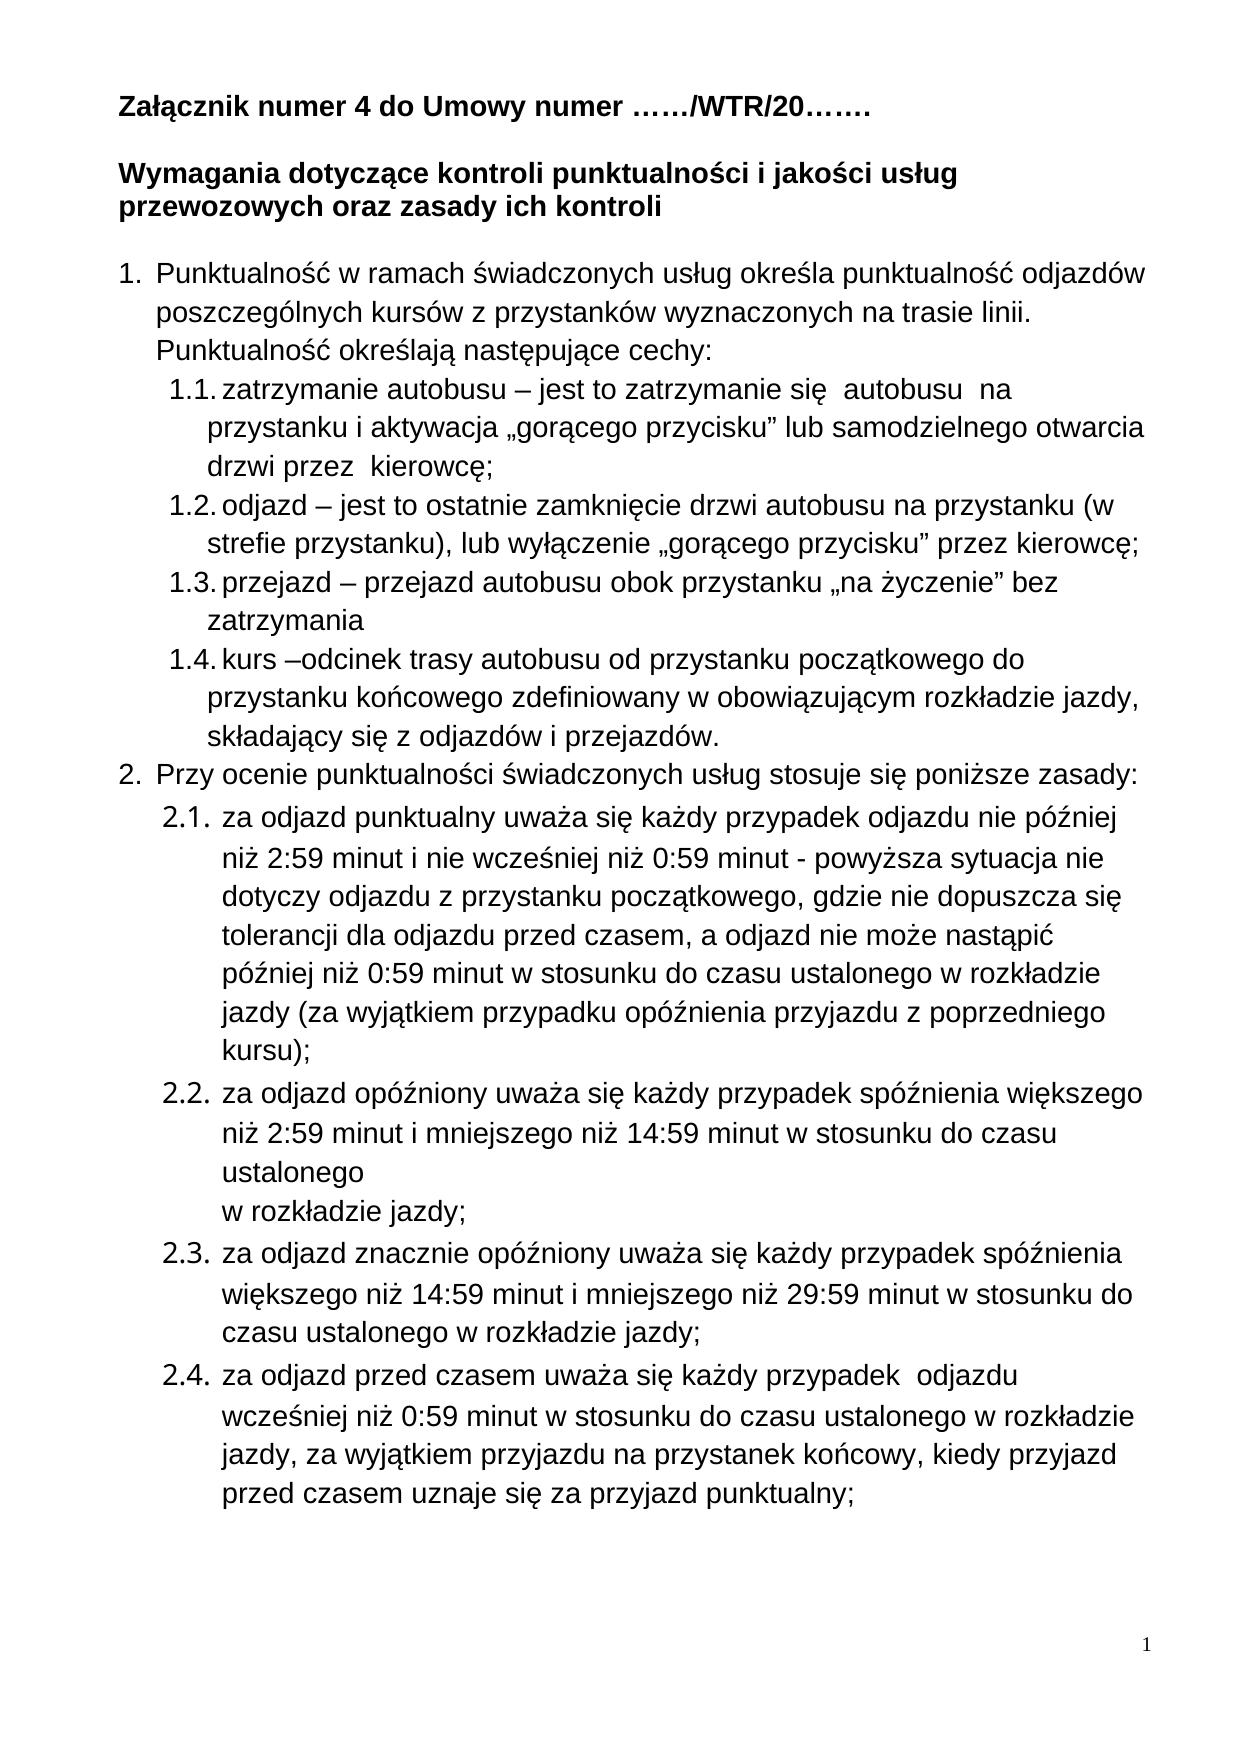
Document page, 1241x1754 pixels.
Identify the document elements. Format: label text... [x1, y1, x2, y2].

list za odjazd przed czasem uważa się każdy przypadek odjazdu wcześniej niż 0:59 minut w stosunku do czasu ustalonego w rozkładzie jazdy, za wyjątkiem przyjazdu na przystanek końcowy, kiedy przyjazd przed czasem uznaje się za przyjazd punktualny; [162, 1354, 1152, 1509]
list odjazd – jest to ostatnie zamknięcie drzwi autobusu na przystanku (w strefie przystanku), lub wyłączenie „gorącego przycisku” przez kierowcę; [169, 488, 1152, 560]
list zatrzymanie autobusu – jest to zatrzymanie się autobusu na przystanku i aktywacja „gorącego przycisku” lub samodzielnego otwarcia drzwi przez kierowcę; [169, 372, 1152, 483]
list przejazd – przejazd autobusu obok przystanku „na życzenie” bez zatrzymania [169, 565, 1152, 637]
list kurs –odcinek trasy autobusu od przystanku początkowego do przystanku końcowego zdefiniowany w obowiązującym rozkładzie jazdy, składający się z odjazdów i przejazdów. [169, 642, 1152, 752]
list Punktualność w ramach świadczonych usług określa punktualność odjazdów poszczególnych kursów z przystanków wyznaczonych na trasie linii. Punktualność określają następujące cechy: [118, 256, 1152, 367]
list za odjazd punktualny uważa się każdy przypadek odjazdu nie później niż 2:59 minut i nie wcześniej niż 0:59 minut - powyższa sytuacja nie dotyczy odjazdu z przystanku początkowego, gdzie nie dopuszcza się tolerancji dla odjazdu przed czasem, a odjazd nie może nastąpić później niż 0:59 minut w stosunku do czasu ustalonego w rozkładzie jazdy (za wyjątkiem przypadku opóźnienia przyjazdu z poprzedniego kursu); [162, 796, 1152, 1067]
list Przy ocenie punktualności świadczonych usług stosuje się poniższe zasady: [118, 757, 1152, 791]
subtitle Załącznik numer 4 do Umowy numer ……/WTR/20……. [118, 89, 1152, 122]
text Wymagania dotyczące kontroli punktualności i jakości usług przewozowych oraz zasady ich kontroli [118, 156, 1152, 223]
list za odjazd opóźniony uważa się każdy przypadek spóźnienia większego niż 2:59 minut i mniejszego niż 14:59 minut w stosunku do czasu ustalonego w rozkładzie jazdy; [162, 1072, 1152, 1227]
list za odjazd znacznie opóźniony uważa się każdy przypadek spóźnienia większego niż 14:59 minut i mniejszego niż 29:59 minut w stosunku do czasu ustalonego w rozkładzie jazdy; [162, 1232, 1152, 1349]
